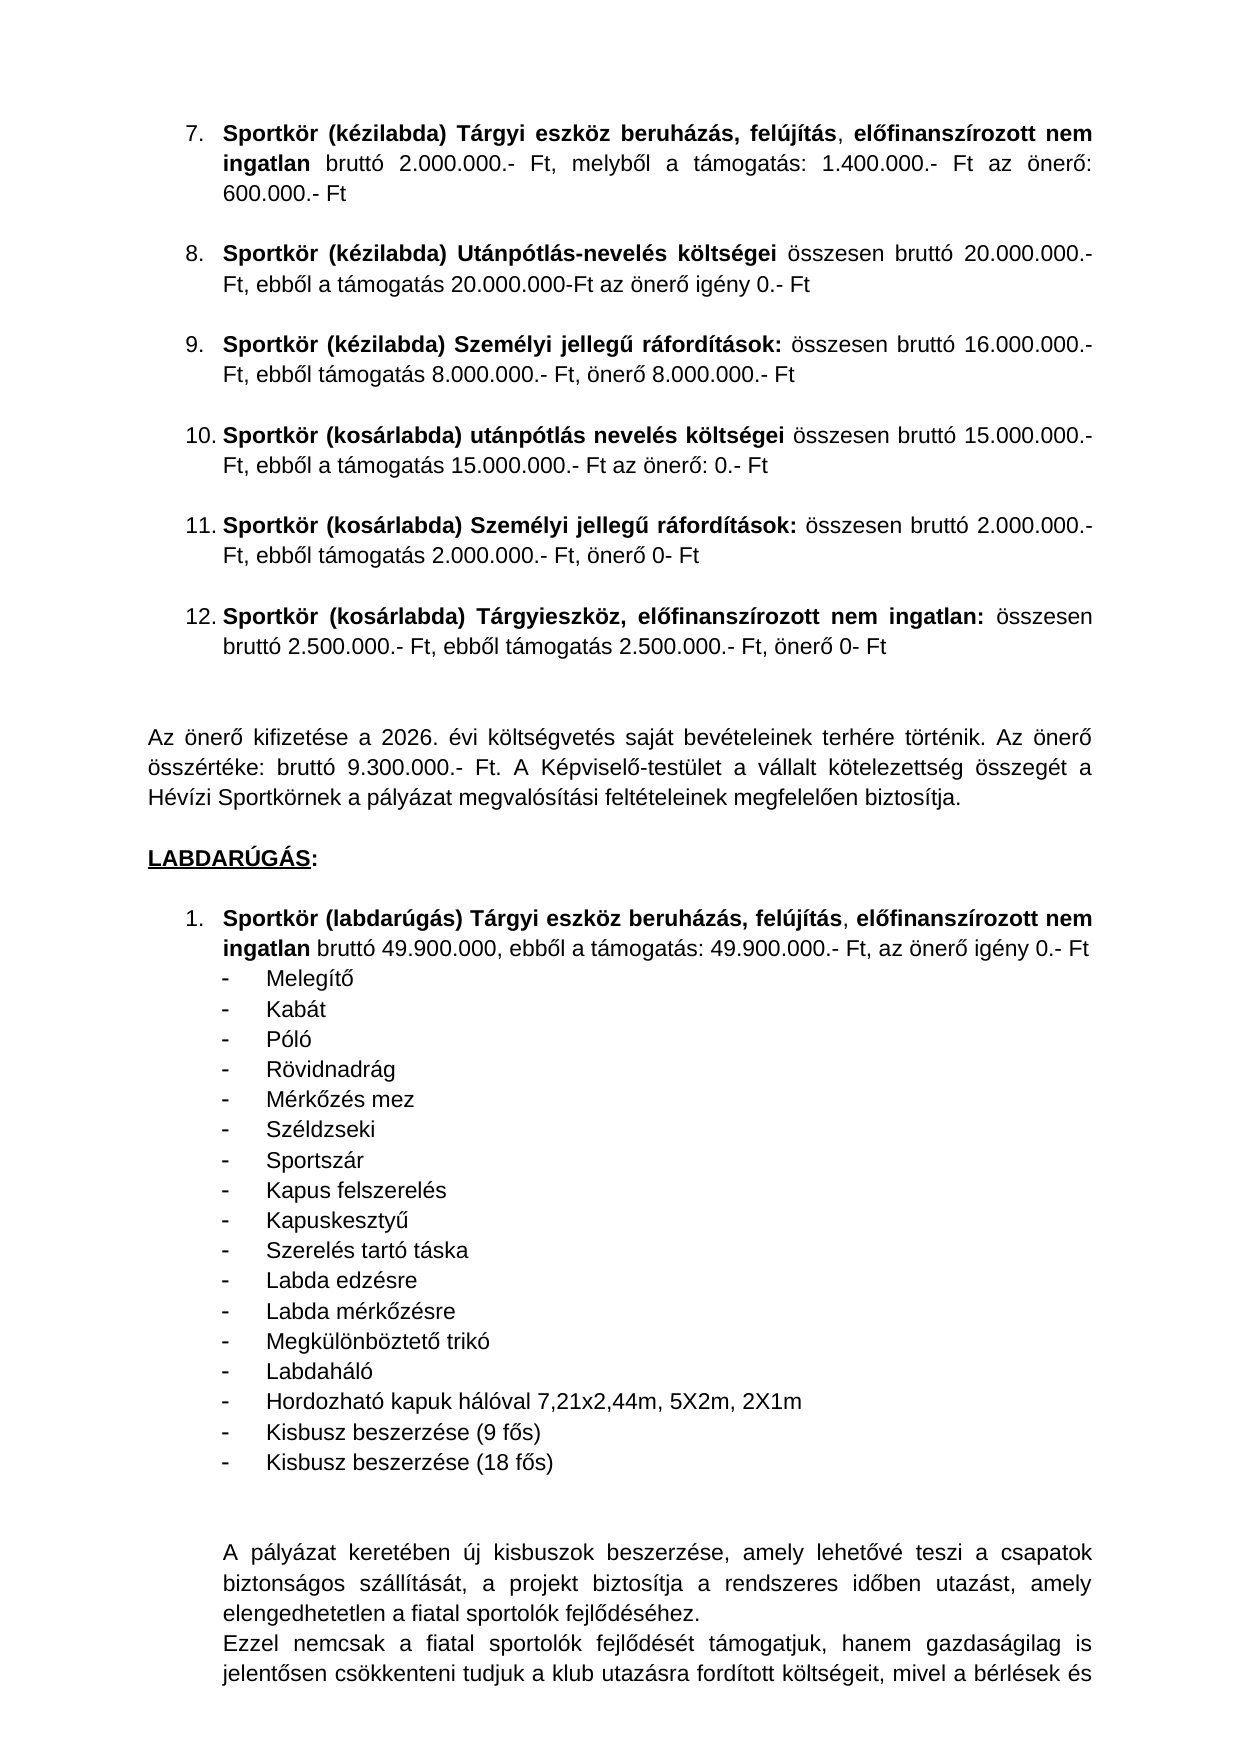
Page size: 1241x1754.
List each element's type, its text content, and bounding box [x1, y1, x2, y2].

list Rövidnadrág [221, 1056, 1093, 1082]
list Megkülönböztető trikó [221, 1328, 1093, 1354]
text LABDARÚGÁS: [148, 844, 1093, 871]
list Kisbusz beszerzése (18 fős) [221, 1449, 1093, 1475]
list Kapus felszerelés [221, 1177, 1093, 1203]
list Hordozható kapuk hálóval 7,21x2,44m, 5X2m, 2X1m [221, 1388, 1093, 1414]
list Sportkör (kézilabda) Tárgyi eszköz beruházás, felújítás, előfinanszírozott nem ingatlan bruttó 2.000.000.- Ft, melyből a támogatás: 1.400.000.- Ft az önerő: 600.000.- Ft [185, 119, 1093, 206]
list Sportszár [221, 1147, 1093, 1173]
text Az önerő kifizetése a 2026. évi költségvetés saját bevételeinek terhére történik. Az önerő összértéke: bruttó 9.300.000.- Ft. A Képviselő-testület a vállalt kötelezettség összegét a Hévízi Sportkörnek a pályázat megvalósítási feltételeinek megfelelően biztosítja. [148, 724, 1093, 810]
list Labda edzésre [221, 1267, 1093, 1294]
list Kapuskesztyű [221, 1207, 1093, 1233]
list Póló [221, 1026, 1093, 1052]
list Sportkör (kosárlabda) Tárgyieszköz, előfinanszírozott nem ingatlan: összesen bruttó 2.500.000.- Ft, ebből támogatás 2.500.000.- Ft, önerő 0- Ft [185, 603, 1093, 659]
list Sportkör (kosárlabda) Személyi jellegű ráfordítások: összesen bruttó 2.000.000.- Ft, ebből támogatás 2.000.000.- Ft, önerő 0- Ft [185, 512, 1093, 569]
list Szerelés tartó táska [221, 1237, 1093, 1263]
list A pályázat keretében új kisbuszok beszerzése, amely lehetővé teszi a csapatok biztonságos szállítását, a projekt biztosítja a rendszeres időben utazást, amely elengedhetetlen a fiatal sportolók fejlődéséhez. [223, 1539, 1093, 1626]
list Sportkör (labdarúgás) Tárgyi eszköz beruházás, felújítás, előfinanszírozott nem ingatlan bruttó 49.900.000, ebből a támogatás: 49.900.000.- Ft, az önerő igény 0.- Ft [185, 905, 1093, 961]
list Kisbusz beszerzése (9 fős) [221, 1418, 1093, 1445]
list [223, 1630, 1093, 1686]
list Sportkör (kosárlabda) utánpótlás nevelés költségei összesen bruttó 15.000.000.- Ft, ebből a támogatás 15.000.000.- Ft az önerő: 0.- Ft [185, 422, 1093, 478]
list Kabát [221, 996, 1093, 1022]
list Sportkör (kézilabda) Személyi jellegű ráfordítások: összesen bruttó 16.000.000.- Ft, ebből támogatás 8.000.000.- Ft, önerő 8.000.000.- Ft [185, 331, 1093, 387]
list Labda mérkőzésre [221, 1298, 1093, 1324]
list Mérkőzés mez [221, 1086, 1093, 1112]
list Sportkör (kézilabda) Utánpótlás-nevelés költségei összesen bruttó 20.000.000.- Ft, ebből a támogatás 20.000.000-Ft az önerő igény 0.- Ft [185, 240, 1093, 297]
list Melegítő [221, 965, 1093, 992]
list Széldzseki [221, 1116, 1093, 1143]
list Labdaháló [221, 1358, 1093, 1384]
